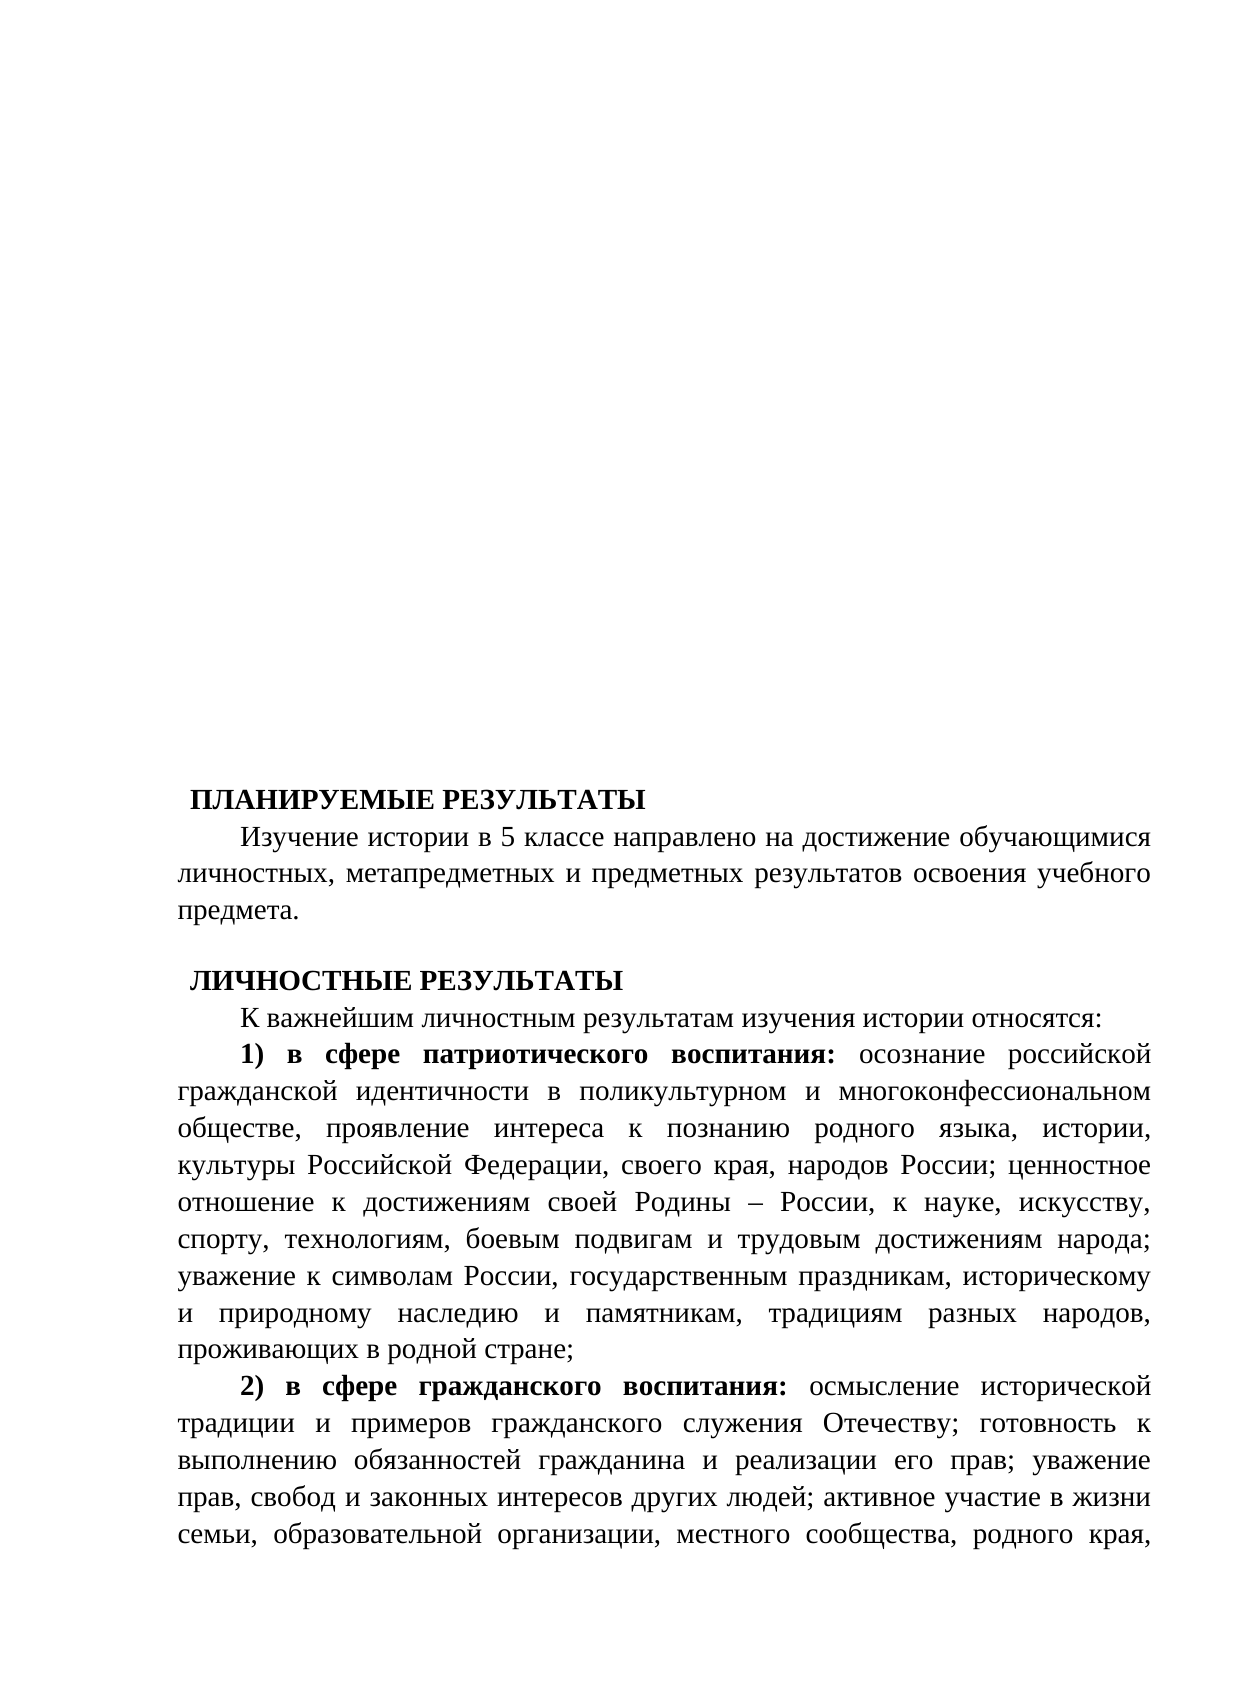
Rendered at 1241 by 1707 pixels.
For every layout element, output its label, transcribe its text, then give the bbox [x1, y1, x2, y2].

text ПЛАНИРУЕМЫЕ РЕЗУЛЬТАТЫ [190, 782, 1152, 815]
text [177, 1368, 1152, 1549]
text Изучение истории в 5 классе направлено на достижение обучающимися личностных, метапредметных и предметных результатов освоения учебного предмета. [177, 819, 1152, 926]
text К важнейшим личностным результатам изучения истории относятся: [177, 1000, 1152, 1033]
text ЛИЧНОСТНЫЕ РЕЗУЛЬТАТЫ [190, 963, 1152, 996]
text 1) в сфере патриотического воспитания: осознание российской гражданской идентичности в поликультурном и многоконфессиональном обществе, проявление интереса к познанию родного языка, истории, культуры Российской Федерации, своего края, народов России; ценностное отношение к достижениям своей Родины ‒ России, к науке, искусству, спорту, технологиям, боевым подвигам и трудовым достижениям народа; уважение к символам России, государственным праздникам, историческому и природному наследию и памятникам, традициям разных народов, проживающих в родной стране; [177, 1037, 1152, 1365]
